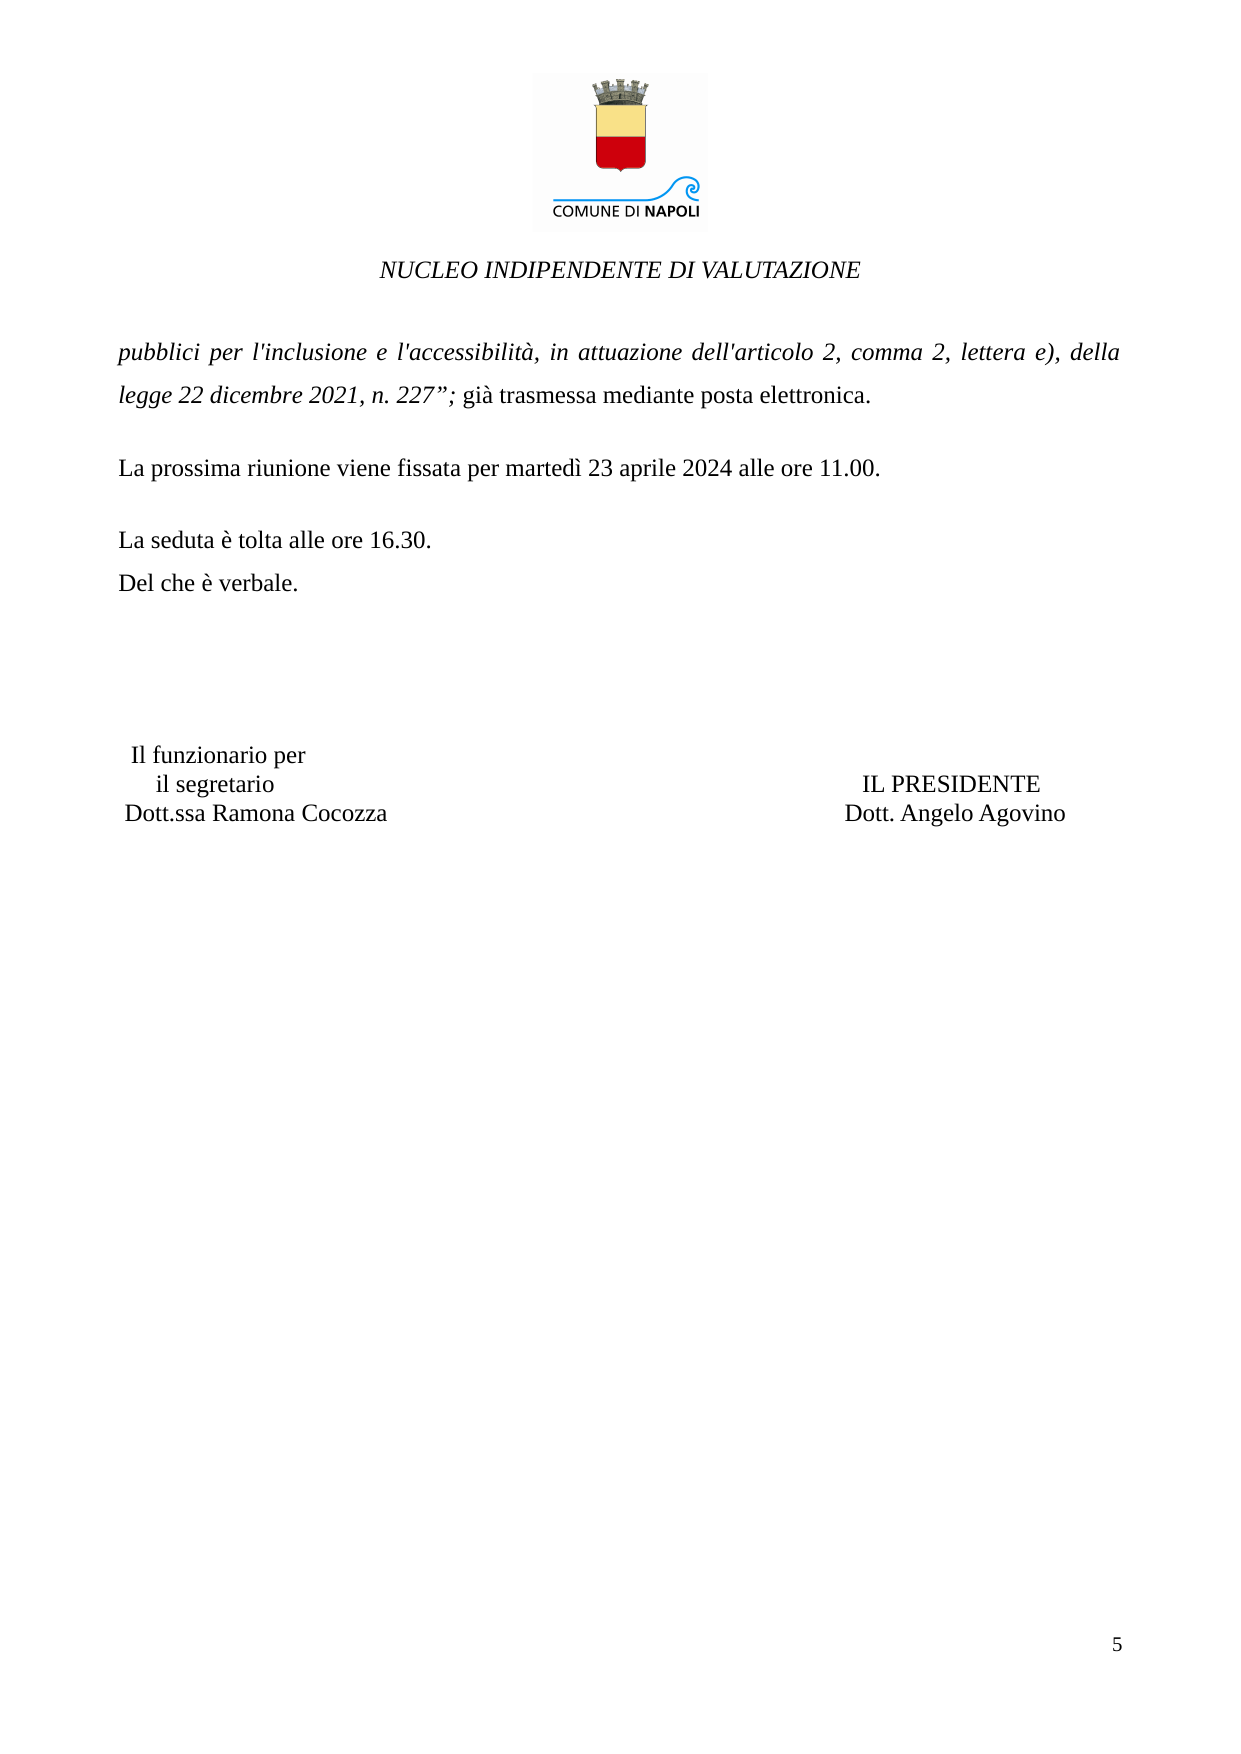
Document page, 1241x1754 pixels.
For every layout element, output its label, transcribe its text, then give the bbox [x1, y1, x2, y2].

text Dott.ssa Ramona Cocozza Dott. Angelo Agovino [118, 798, 1122, 827]
picture [532, 73, 709, 232]
text Del che è verbale. [118, 568, 1122, 597]
text La seduta è tolta alle ore 16.30. [118, 525, 1122, 554]
text La prossima riunione viene fissata per martedì 23 aprile 2024 alle ore 11.00. [118, 453, 1122, 481]
text il segretario IL PRESIDENTE [118, 769, 1122, 798]
text Il funzionario per [118, 741, 1122, 769]
